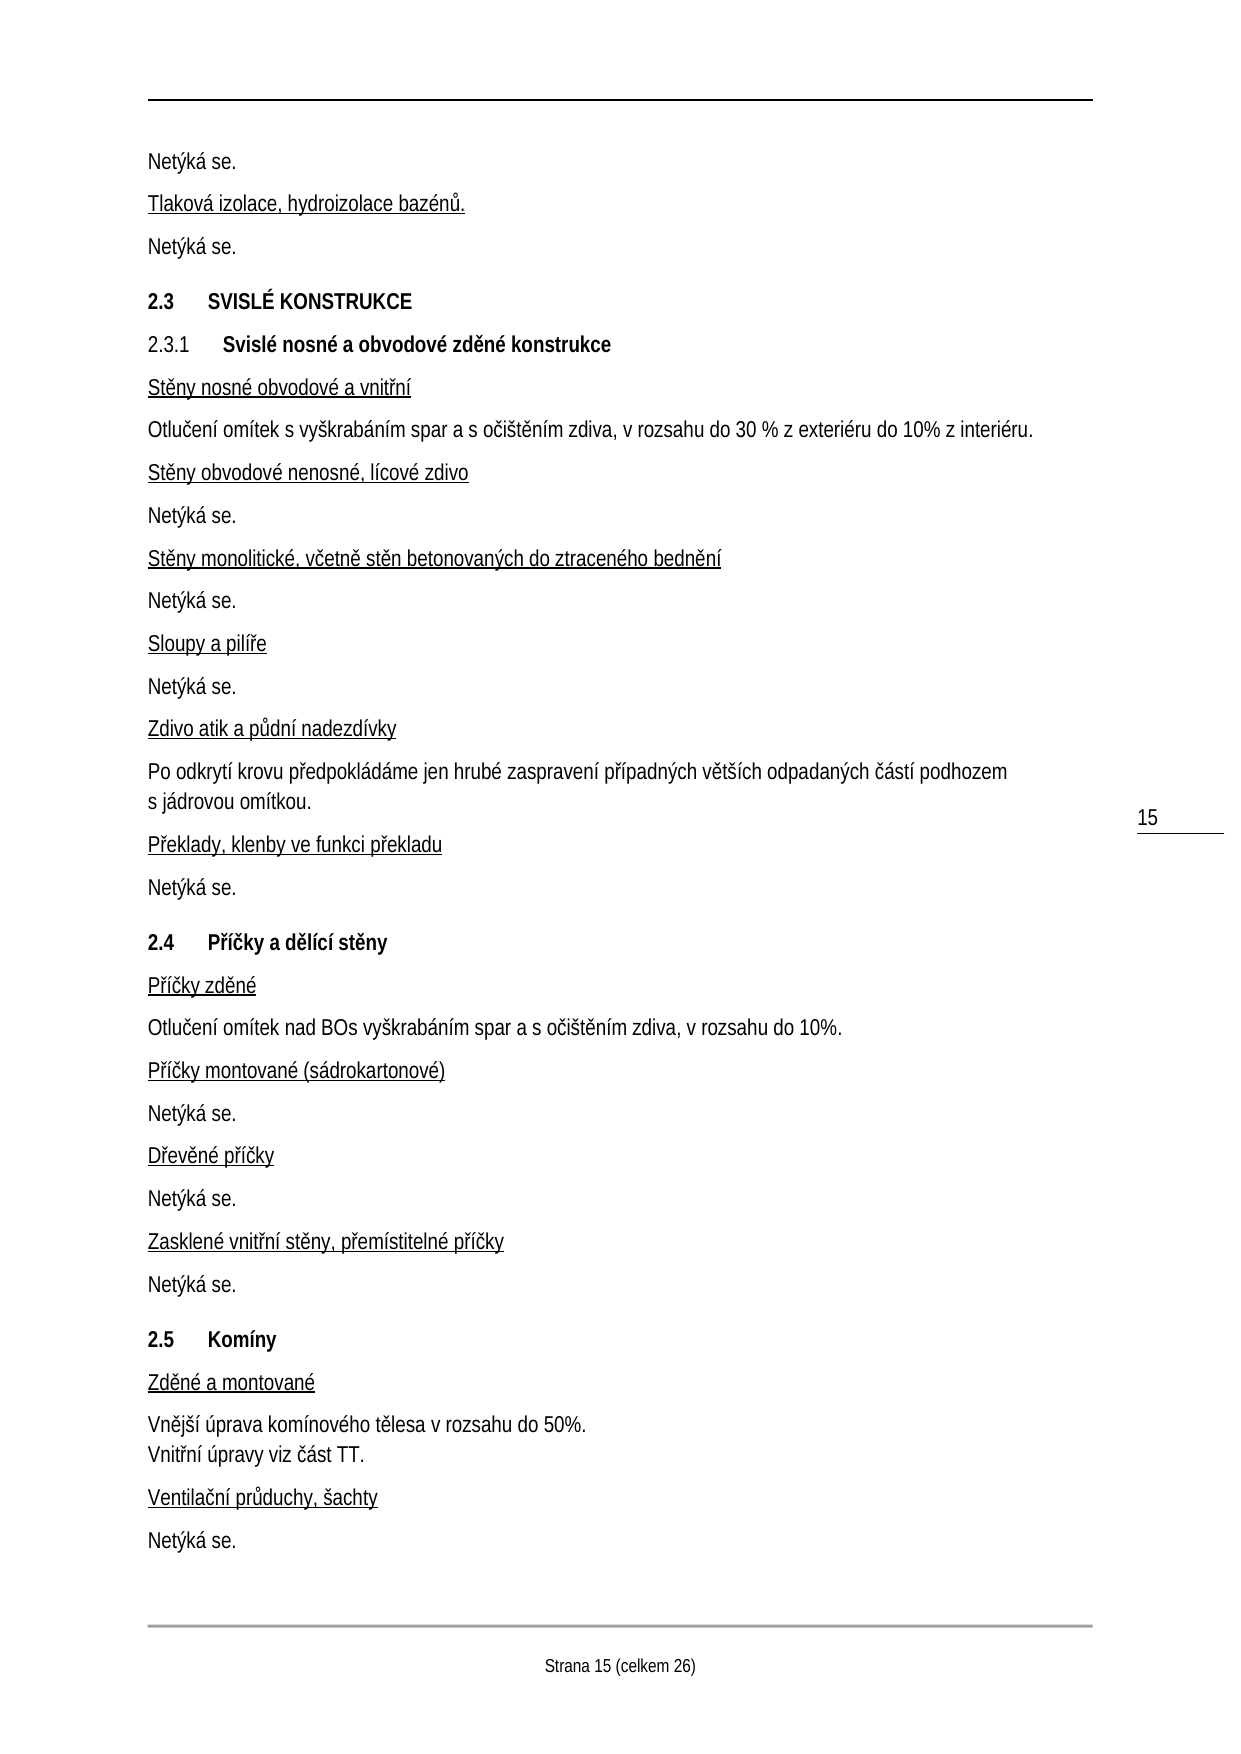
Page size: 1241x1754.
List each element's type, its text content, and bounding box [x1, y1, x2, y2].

text Otlučení omítek s vyškrabáním spar a s očištěním zdiva, v rozsahu do 30 % z exteriéru do 10% z interiéru. [148, 416, 1093, 443]
subtitle Překlady, klenby ve funkci překladu [148, 831, 1093, 857]
subtitle Stěny nosné obvodové a vnitřní [148, 374, 1093, 400]
text Vnější úprava komínového tělesa v rozsahu do 50%. [148, 1411, 1093, 1437]
subtitle Stěny monolitické, včetně stěn betonovaných do ztraceného bednění [148, 544, 1093, 571]
subtitle SVISLÉ KONSTRUKCE [148, 288, 1093, 314]
text Netýká se. [148, 1100, 1093, 1126]
subtitle Svislé nosné a obvodové zděné konstrukce [148, 331, 1093, 357]
text Netýká se. [148, 874, 1093, 900]
subtitle Zděné a montované [148, 1368, 1093, 1395]
subtitle Příčky zděné [148, 972, 1093, 998]
subtitle Zdivo atik a půdní nadezdívky [148, 715, 1093, 742]
subtitle Příčky a dělící stěny [148, 929, 1093, 955]
text Netýká se. [148, 502, 1093, 528]
subtitle Tlaková izolace, hydroizolace bazénů. [148, 190, 1093, 217]
text Netýká se. [148, 1185, 1093, 1211]
text Po odkrytí krovu předpokládáme jen hrubé zaspravení případných větších odpadaných částí podhozem s jádrovou omítkou. [148, 758, 1093, 814]
subtitle Ventilační průduchy, šachty [148, 1484, 1093, 1510]
subtitle Komíny [148, 1326, 1093, 1352]
text Netýká se. [148, 1271, 1093, 1297]
text Otlučení omítek nad BOs vyškrabáním spar a s očištěním zdiva, v rozsahu do 10%. [148, 1014, 1093, 1041]
text Netýká se. [148, 148, 1093, 174]
subtitle Sloupy a pilíře [148, 630, 1093, 656]
subtitle Stěny obvodové nenosné, lícové zdivo [148, 459, 1093, 485]
text Netýká se. [148, 1527, 1093, 1553]
text Netýká se. [148, 233, 1093, 259]
text Vnitřní úpravy viz část TT. [148, 1441, 1093, 1468]
subtitle Dřevěné příčky [148, 1142, 1093, 1169]
text Netýká se. [148, 587, 1093, 613]
text Netýká se. [148, 673, 1093, 699]
subtitle Zasklené vnitřní stěny, přemístitelné příčky [148, 1228, 1093, 1254]
subtitle Příčky montované (sádrokartonové) [148, 1057, 1093, 1083]
